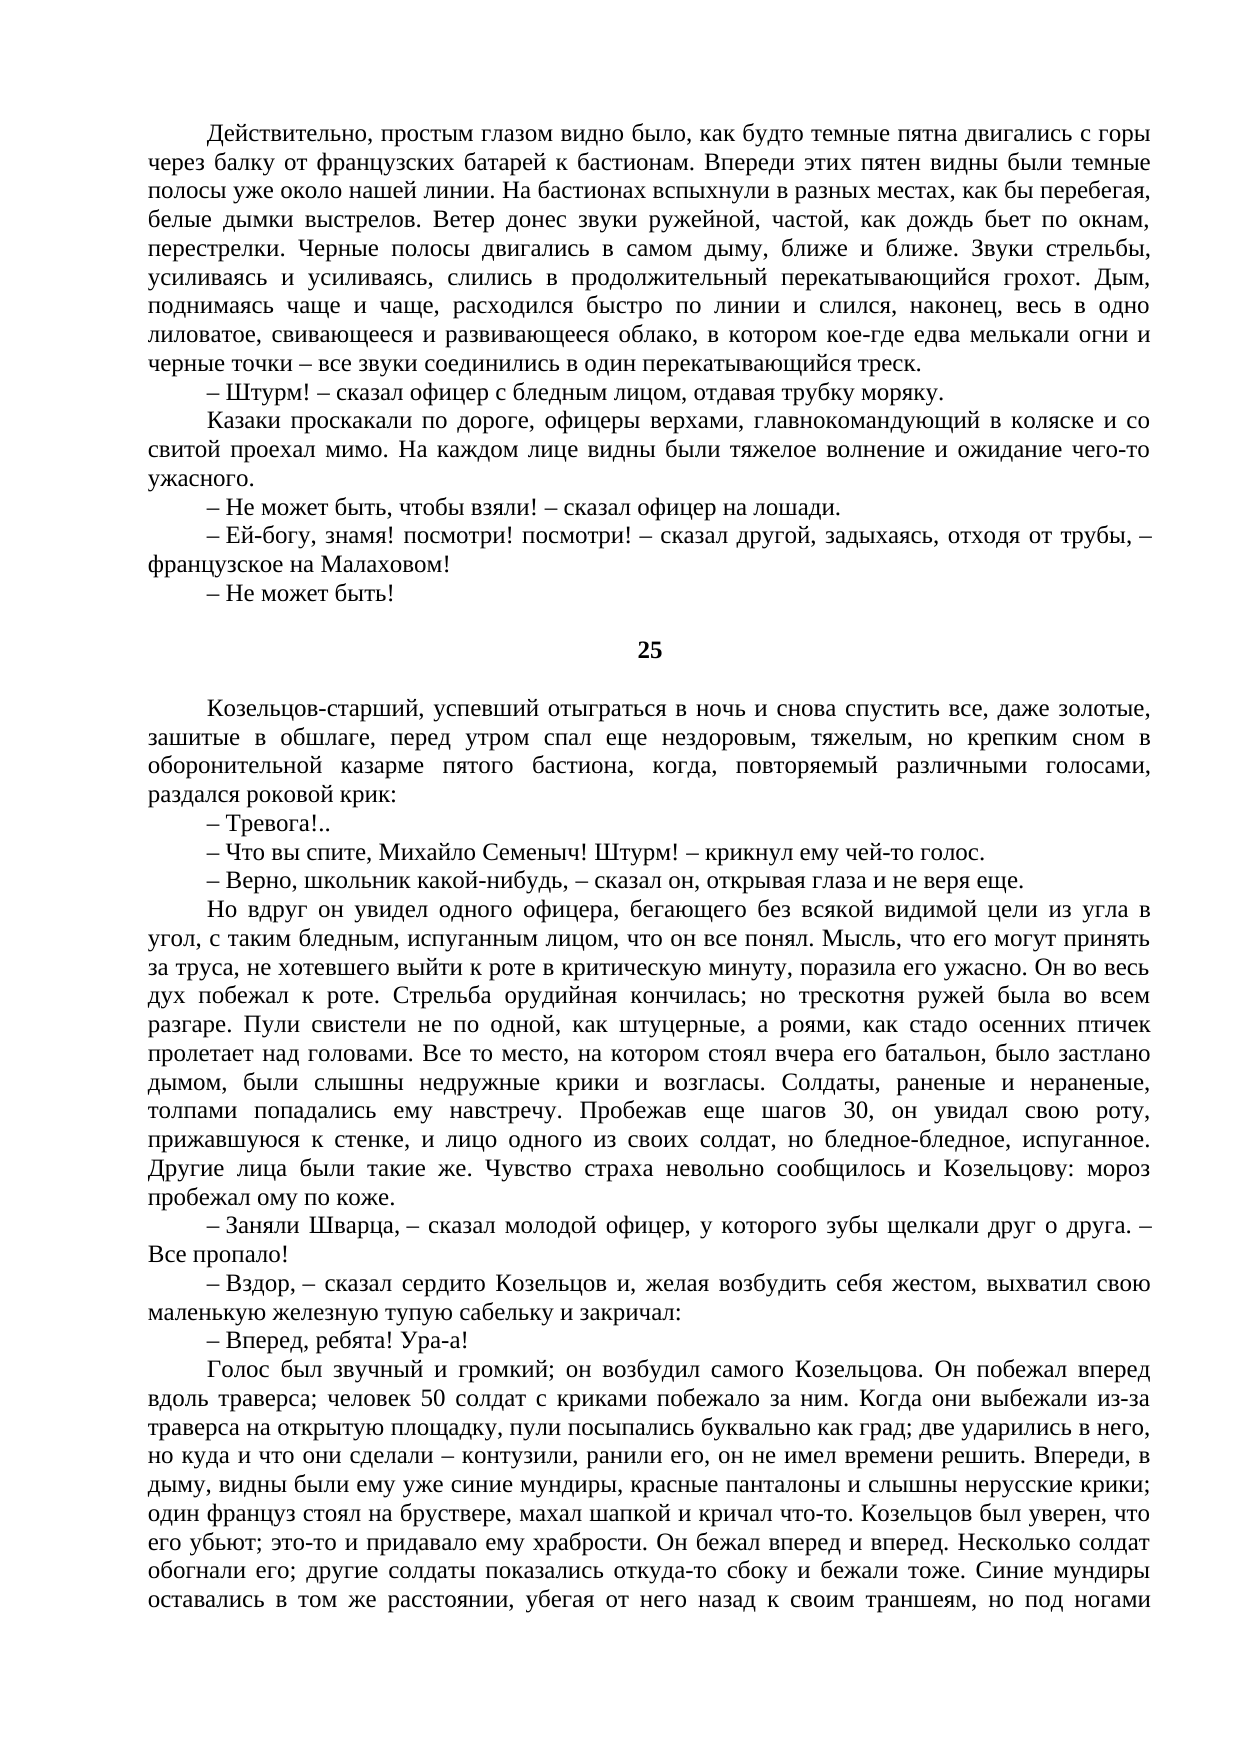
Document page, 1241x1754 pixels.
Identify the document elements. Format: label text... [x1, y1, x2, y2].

text Но вдруг он увидел одного офицера, бегающего без всякой видимой цели из угла в угол, с таким бледным, испуганным лицом, что он все понял. Мысль, что его могут принять за труса, не хотевшего выйти к роте в критическую минуту, поразила его ужасно. Он во весь дух побежал к роте. Стрельба орудийная кончилась; но трескотня ружей была во всем разгаре. Пули свистели не по одной, как штуцерные, а роями, как стадо осенних птичек пролетает над головами. Все то место, на котором стоял вчера его батальон, было застлано дымом, были слышны недружные крики и возгласы. Солдаты, раненые и нераненые, толпами попадались ему навстречу. Пробежав еще шагов 30, он увидал свою роту, прижавшуюся к стенке, и лицо одного из своих солдат, но бледное-бледное, испуганное. Другие лица были такие же. Чувство страха невольно сообщилось и Козельцову: мороз пробежал ому по коже. [148, 894, 1152, 1211]
text – Что вы спите, Михайло Семеныч! Штурм! – крикнул ему чей-то голос. [148, 837, 1152, 866]
text – Не может быть! [148, 578, 1152, 607]
text – Штурм! – сказал офицер с бледным лицом, отдавая трубку моряку. [148, 377, 1152, 406]
subtitle 25 [148, 636, 1152, 664]
text Козельцов-старший, успевший отыграться в ночь и снова спустить все, даже золотые, зашитые в обшлаге, перед утром спал еще нездоровым, тяжелым, но крепким сном в оборонительной казарме пятого бастиона, когда, повторяемый различными голосами, раздался роковой крик: [148, 693, 1152, 808]
text – Вперед, ребята! Ура-а! [148, 1326, 1152, 1354]
text – Не может быть, чтобы взяли! – сказал офицер на лошади. [148, 492, 1152, 521]
text Казаки проскакали по дороге, офицеры верхами, главнокомандующий в коляске и со свитой проехал мимо. На каждом лице видны были тяжелое волнение и ожидание чего-то ужасного. [148, 406, 1152, 492]
text – Заняли Шварца, – сказал молодой офицер, у которого зубы щелкали друг о друга. – Все пропало! [148, 1211, 1152, 1268]
text – Ей-богу, знамя! посмотри! посмотри! – сказал другой, задыхаясь, отходя от трубы, – французское на Малаховом! [148, 521, 1152, 578]
text Действительно, простым глазом видно было, как будто темные пятна двигались с горы через балку от французских батарей к бастионам. Впереди этих пятен видны были темные полосы уже около нашей линии. На бастионах вспыхнули в разных местах, как бы перебегая, белые дымки выстрелов. Ветер донес звуки ружейной, частой, как дождь бьет по окнам, перестрелки. Черные полосы двигались в самом дыму, ближе и ближе. Звуки стрельбы, усиливаясь и усиливаясь, слились в продолжительный перекатывающийся грохот. Дым, поднимаясь чаще и чаще, расходился быстро по линии и слился, наконец, весь в одно лиловатое, свивающееся и развивающееся облако, в котором кое-где едва мелькали огни и черные точки – все звуки соединились в один перекатывающийся треск. [148, 118, 1152, 377]
text – Вздор, – сказал сердито Козельцов и, желая возбудить себя жестом, выхватил свою маленькую железную тупую сабельку и закричал: [148, 1268, 1152, 1326]
text – Тревога!.. [148, 808, 1152, 837]
text – Верно, школьник какой-нибудь, – сказал он, открывая глаза и не веря еще. [148, 866, 1152, 894]
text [148, 1354, 1152, 1613]
